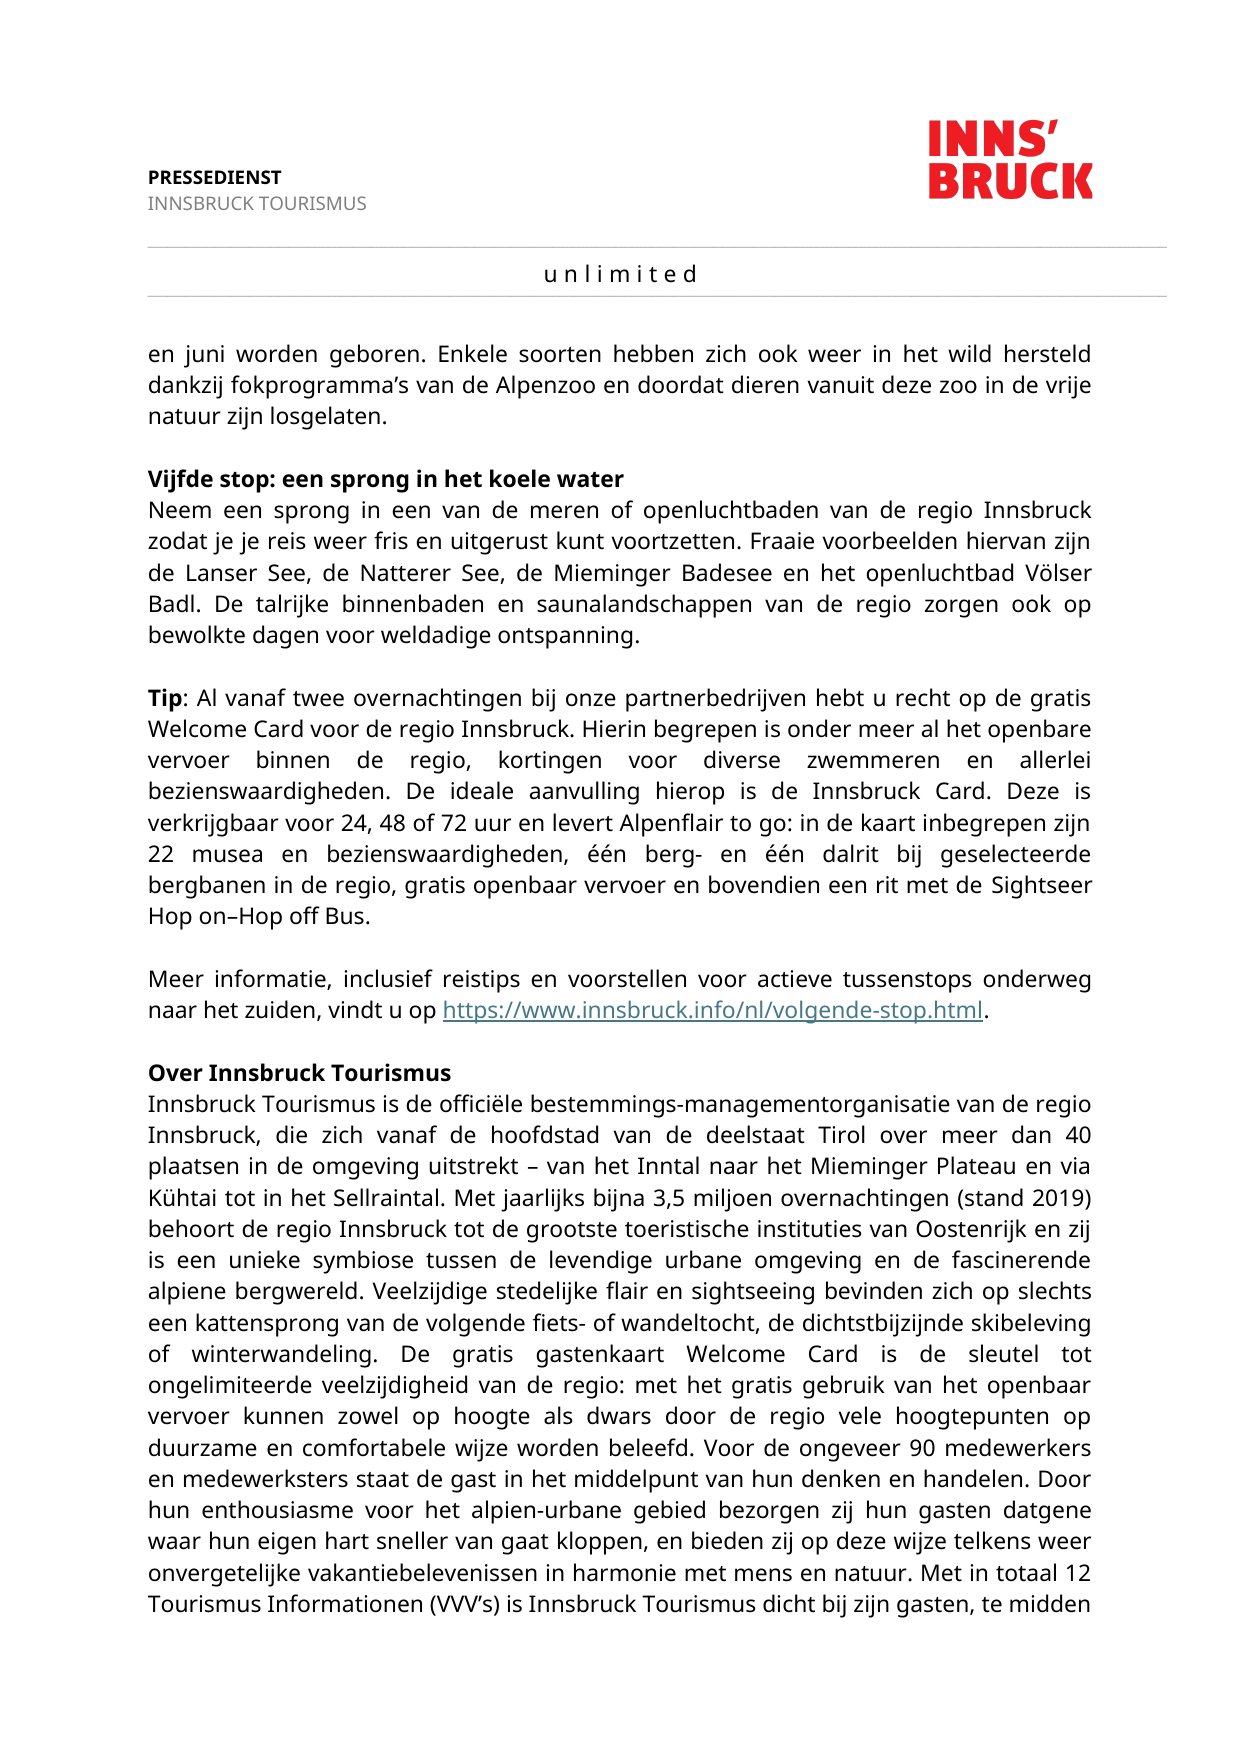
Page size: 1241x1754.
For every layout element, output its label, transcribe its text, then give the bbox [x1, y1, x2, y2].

text Meer informatie, inclusief reistips en voorstellen voor actieve tussenstops onderweg naar het zuiden, vindt u op https://www.innsbruck.info/nl/volgende-stop.html. [148, 963, 1093, 1025]
text Neem een sprong in een van de meren of openluchtbaden van de regio Innsbruck zodat je je reis weer fris en uitgerust kunt voortzetten. Fraaie voorbeelden hiervan zijn de Lanser See, de Natterer See, de Mieminger Badesee en het openluchtbad Völser Badl. De talrijke binnenbaden en saunalandschappen van de regio zorgen ook op bewolkte dagen voor weldadige ontspanning. [148, 494, 1093, 650]
text Over Innsbruck Tourismus [148, 1057, 1093, 1088]
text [148, 1088, 1093, 1619]
text Vijfde stop: een sprong in het koele water [148, 463, 1093, 494]
text Tip: Al vanaf twee overnachtingen bij onze partnerbedrijven hebt u recht op de gratis Welcome Card voor de regio Innsbruck. Hierin begrepen is onder meer al het openbare vervoer binnen de regio, kortingen voor diverse zwemmeren en allerlei bezienswaardigheden. De ideale aanvulling hierop is de Innsbruck Card. Deze is verkrijgbaar voor 24, 48 of 72 uur en levert Alpenflair to go: in de kaart inbegrepen zijn 22 musea en bezienswaardigheden, één berg- en één dalrit bij geselecteerde bergbanen in de regio, gratis openbaar vervoer en bovendien een rit met de Sightseer Hop on–Hop off Bus. [148, 682, 1093, 932]
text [148, 338, 1093, 432]
